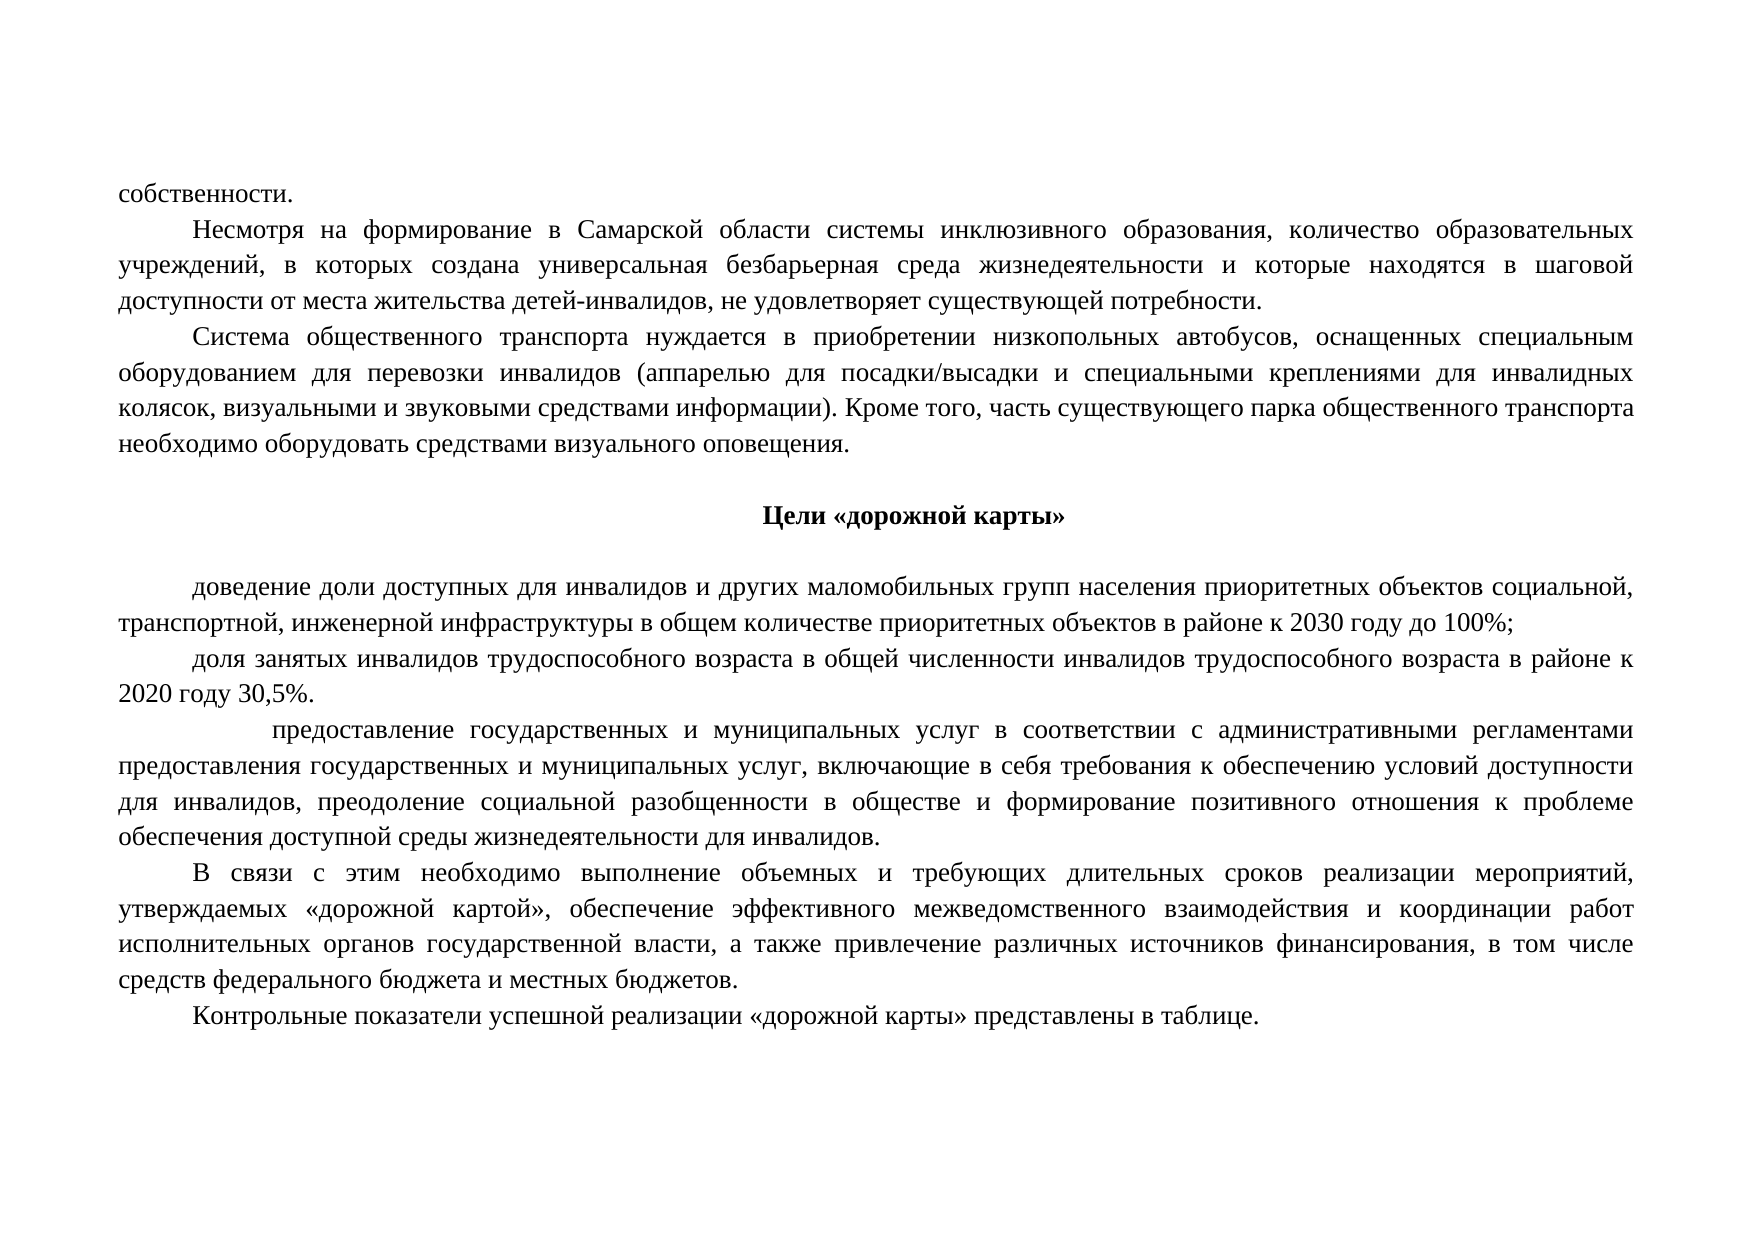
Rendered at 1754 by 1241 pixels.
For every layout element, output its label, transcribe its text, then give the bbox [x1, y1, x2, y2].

text Система общественного транспорта нуждается в приобретении низкопольных автобусов, оснащенных специальным оборудованием для перевозки инвалидов (аппарелью для посадки/высадки и специальными креплениями для инвалидных колясок, визуальными и звуковыми средствами информации). Кроме того, часть существующего парка общественного транспорта необходимо оборудовать средствами визуального оповещения. [118, 320, 1636, 458]
text Несмотря на формирование в Самарской области системы инклюзивного образования, количество образовательных учреждений, в которых создана универсальная безбарьерная среда жизнедеятельности и которые находятся в шаговой доступности от места жительства детей-инвалидов, не удовлетворяет существующей потребности. [118, 213, 1636, 316]
text Цели «дорожной карты» [118, 499, 1636, 530]
text В связи с этим необходимо выполнение объемных и требующих длительных сроков реализации мероприятий, утверждаемых «дорожной картой», обеспечение эффективного межведомственного взаимодействия и координации работ исполнительных органов государственной власти, а также привлечение различных источников финансирования, в том числе средств федерального бюджета и местных бюджетов. [118, 856, 1636, 994]
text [118, 177, 1636, 208]
text доведение доли доступных для инвалидов и других маломобильных групп населения приоритетных объектов социальной, транспортной, инженерной инфраструктуры в общем количестве приоритетных объектов в районе к 2030 году до 100%; [118, 570, 1636, 637]
text Контрольные показатели успешной реализации «дорожной карты» представлены в таблице. [118, 999, 1636, 1030]
text предоставление государственных и муниципальных услуг в соответствии с административными регламентами предоставления государственных и муниципальных услуг, включающие в себя требования к обеспечению условий доступности для инвалидов, преодоление социальной разобщенности в обществе и формирование позитивного отношения к проблеме обеспечения доступной среды жизнедеятельности для инвалидов. [118, 713, 1636, 851]
text доля занятых инвалидов трудоспособного возраста в общей численности инвалидов трудоспособного возраста в районе к 2020 году 30,5%. [118, 642, 1636, 708]
